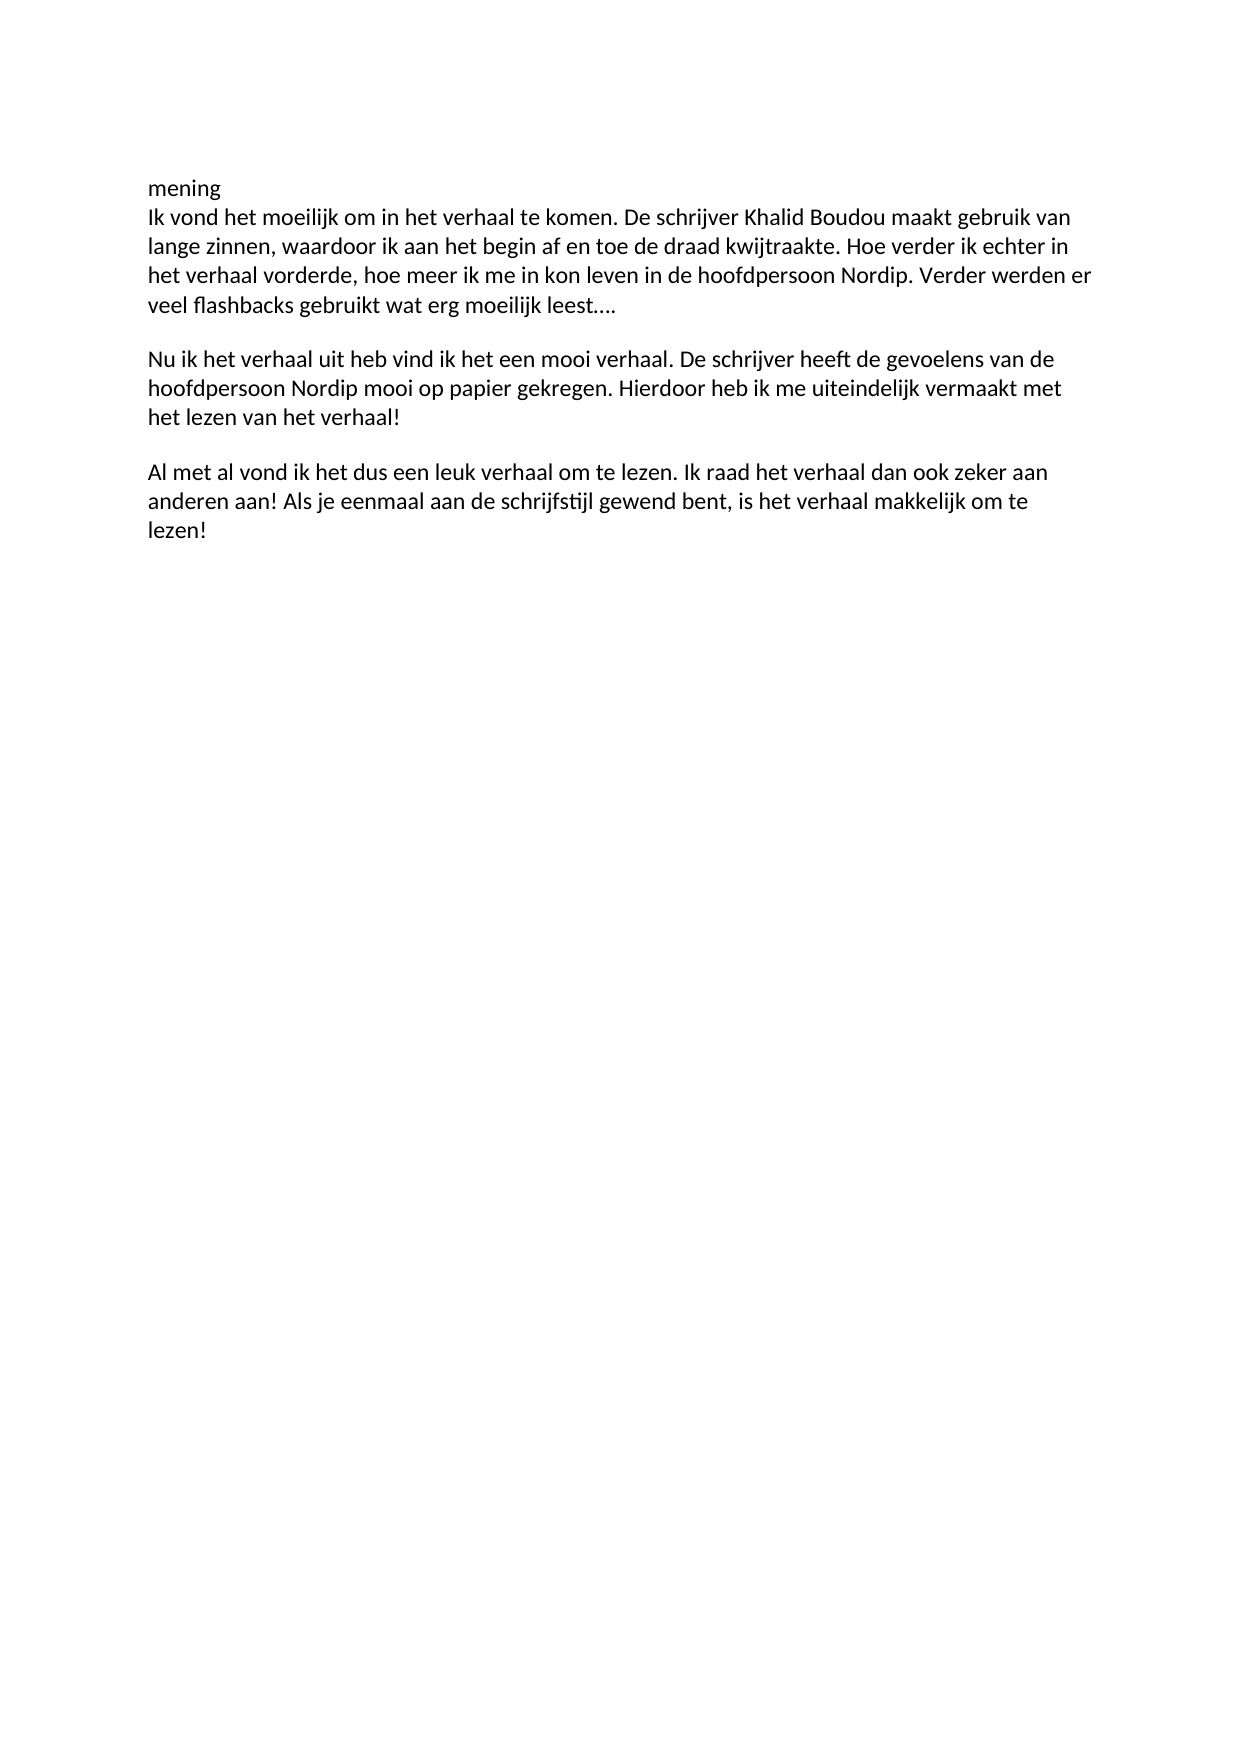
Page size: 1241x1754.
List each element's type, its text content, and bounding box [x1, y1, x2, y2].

text Al met al vond ik het dus een leuk verhaal om te lezen. Ik raad het verhaal dan ook zeker aan anderen aan! Als je eenmaal aan de schrijfstijl gewend bent, is het verhaal makkelijk om te lezen! [148, 457, 1093, 544]
text Nu ik het verhaal uit heb vind ik het een mooi verhaal. De schrijver heeft de gevoelens van de hoofdpersoon Nordip mooi op papier gekregen. Hierdoor heb ik me uiteindelijk vermaakt met het lezen van het verhaal! [148, 344, 1093, 432]
text mening Ik vond het moeilijk om in het verhaal te komen. De schrijver Khalid Boudou maakt gebruik van lange zinnen, waardoor ik aan het begin af en toe de draad kwijtraakte. Hoe verder ik echter in het verhaal vorderde, hoe meer ik me in kon leven in de hoofdpersoon Nordip. Verder werden er veel flashbacks gebruikt wat erg moeilijk leest…. [148, 173, 1093, 319]
